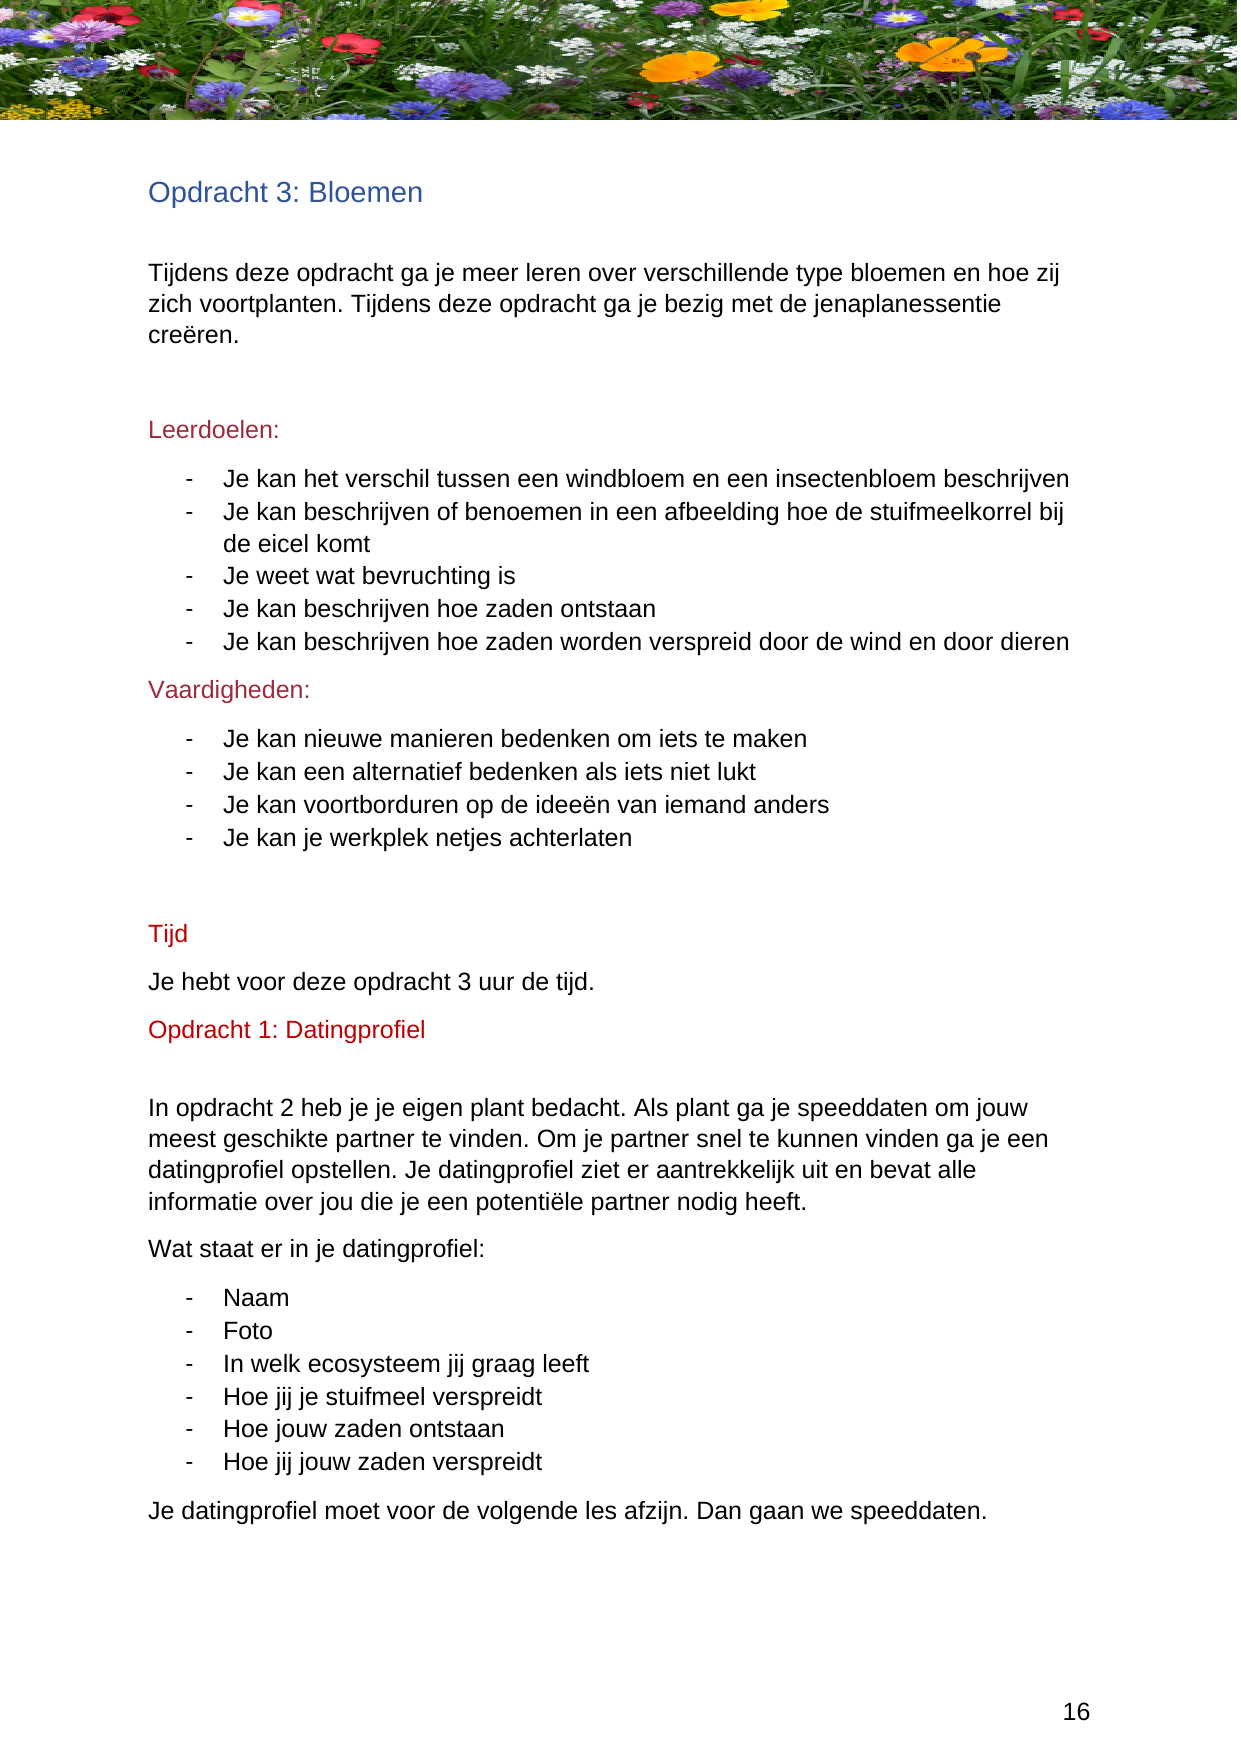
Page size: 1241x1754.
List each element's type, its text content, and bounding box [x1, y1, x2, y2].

list Je weet wat bevruchting is [185, 560, 1090, 591]
text Tijd [148, 919, 1090, 948]
text Je hebt voor deze opdracht 3 uur de tijd. [148, 967, 1090, 996]
text Wat staat er in je datingprofiel: [148, 1234, 1090, 1263]
subtitle Opdracht 1: Datingprofiel [148, 1014, 1090, 1043]
text Vaardigheden: [148, 675, 1090, 704]
list Je kan je werkplek netjes achterlaten [185, 822, 1090, 852]
text Leerdoelen: [148, 416, 1090, 444]
list Je kan nieuwe manieren bedenken om iets te maken [185, 723, 1090, 754]
list Je kan beschrijven hoe zaden worden verspreid door de wind en door dieren [185, 626, 1090, 656]
text Tijdens deze opdracht ga je meer leren over verschillende type bloemen en hoe zij zich voortplanten. Tijdens deze opdracht ga je bezig met de jenaplanessentie creëren. [148, 258, 1090, 349]
list Foto [185, 1315, 1090, 1345]
list Naam [185, 1282, 1090, 1312]
list Je kan beschrijven hoe zaden ontstaan [185, 593, 1090, 623]
picture [0, 0, 1241, 120]
list Je kan een alternatief bedenken als iets niet lukt [185, 756, 1090, 787]
list Je kan beschrijven of benoemen in een afbeelding hoe de stuifmeelkorrel bij de eicel komt [185, 496, 1090, 558]
list Hoe jij je stuifmeel verspreidt [185, 1381, 1090, 1411]
subtitle Opdracht 3: Bloemen [148, 175, 1090, 208]
text In opdracht 2 heb je je eigen plant bedacht. Als plant ga je speeddaten om jouw meest geschikte partner te vinden. Om je partner snel te kunnen vinden ga je een datingprofiel opstellen. Je datingprofiel ziet er aantrekkelijk uit en bevat alle informatie over jou die je een potentiële partner nodig heeft. [148, 1093, 1090, 1215]
text Je datingprofiel moet voor de volgende les afzijn. Dan gaan we speeddaten. [148, 1496, 1090, 1525]
list In welk ecosysteem jij graag leeft [185, 1348, 1090, 1378]
list Hoe jouw zaden ontstaan [185, 1413, 1090, 1444]
list Je kan voortborduren op de ideeën van iemand anders [185, 789, 1090, 819]
list Je kan het verschil tussen een windbloem en een insectenbloem beschrijven [185, 463, 1090, 494]
list Hoe jij jouw zaden verspreidt [185, 1446, 1090, 1477]
